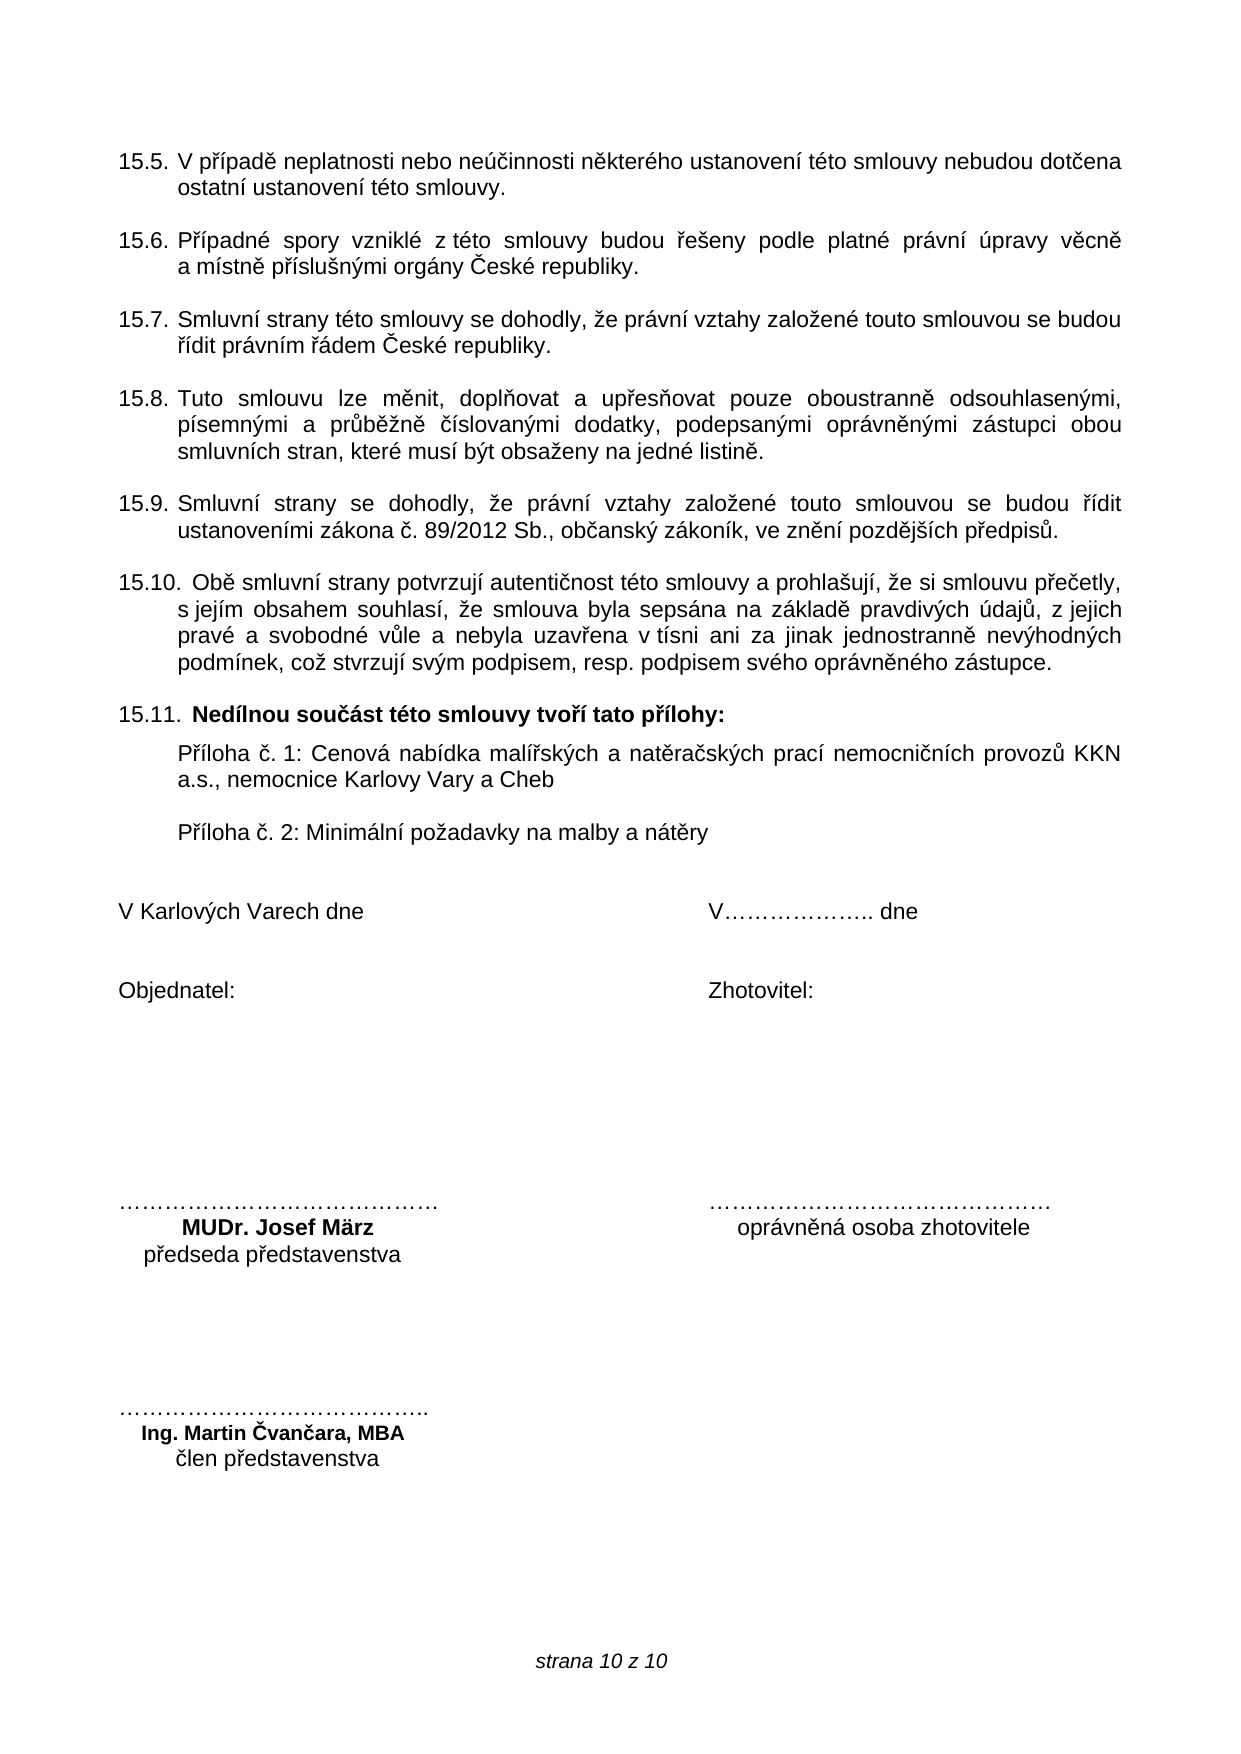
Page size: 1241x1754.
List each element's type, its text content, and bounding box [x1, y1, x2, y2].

text Ing. Martin Čvančara, MBA [118, 1421, 1122, 1444]
text předseda představenstva [118, 1241, 1122, 1267]
text ………………………………….. [118, 1394, 1122, 1421]
list Případné spory vzniklé z této smlouvy budou řešeny podle platné právní úpravy věcně a místně příslušnými orgány České republiky. [118, 227, 1122, 279]
list Obě smluvní strany potvrzují autentičnost této smlouvy a prohlašují, že si smlouvu přečetly, s jejím obsahem souhlasí, že smlouva byla sepsána na základě pravdivých údajů, z jejich pravé a svobodné vůle a nebyla uzavřena v tísni ani za jinak jednostranně nevýhodných podmínek, což stvrzují svým podpisem, resp. podpisem svého oprávněného zástupce. [118, 569, 1122, 675]
text MUDr. Josef März oprávněná osoba zhotovitele [118, 1214, 1122, 1241]
text člen představenstva [118, 1444, 1122, 1471]
text …………………………………… ……………………………………… [118, 1188, 1122, 1214]
list Smluvní strany se dohodly, že právní vztahy založené touto smlouvou se budou řídit ustanoveními zákona č. 89/2012 Sb., občanský zákoník, ve znění pozdějších předpisů. [118, 490, 1122, 543]
text Objednatel: Zhotovitel: [118, 977, 1122, 1003]
list Nedílnou součást této smlouvy tvoří tato přílohy: [118, 701, 1122, 727]
text Příloha č. 2: Minimální požadavky na malby a nátěry [177, 819, 1122, 845]
list V případě neplatnosti nebo neúčinnosti některého ustanovení této smlouvy nebudou dotčena ostatní ustanovení této smlouvy. [118, 148, 1122, 200]
list Tuto smlouvu lze měnit, doplňovat a upřesňovat pouze oboustranně odsouhlasenými, písemnými a průběžně číslovanými dodatky, podepsanými oprávněnými zástupci obou smluvních stran, které musí být obsaženy na jedné listině. [118, 385, 1122, 464]
list Smluvní strany této smlouvy se dohodly, že právní vztahy založené touto smlouvou se budou řídit právním řádem České republiky. [118, 306, 1122, 358]
text Příloha č. 1: Cenová nabídka malířských a natěračských prací nemocničních provozů KKN a.s., nemocnice Karlovy Vary a Cheb [177, 740, 1122, 793]
text V Karlových Varech dne V……………….. dne [118, 898, 1122, 924]
